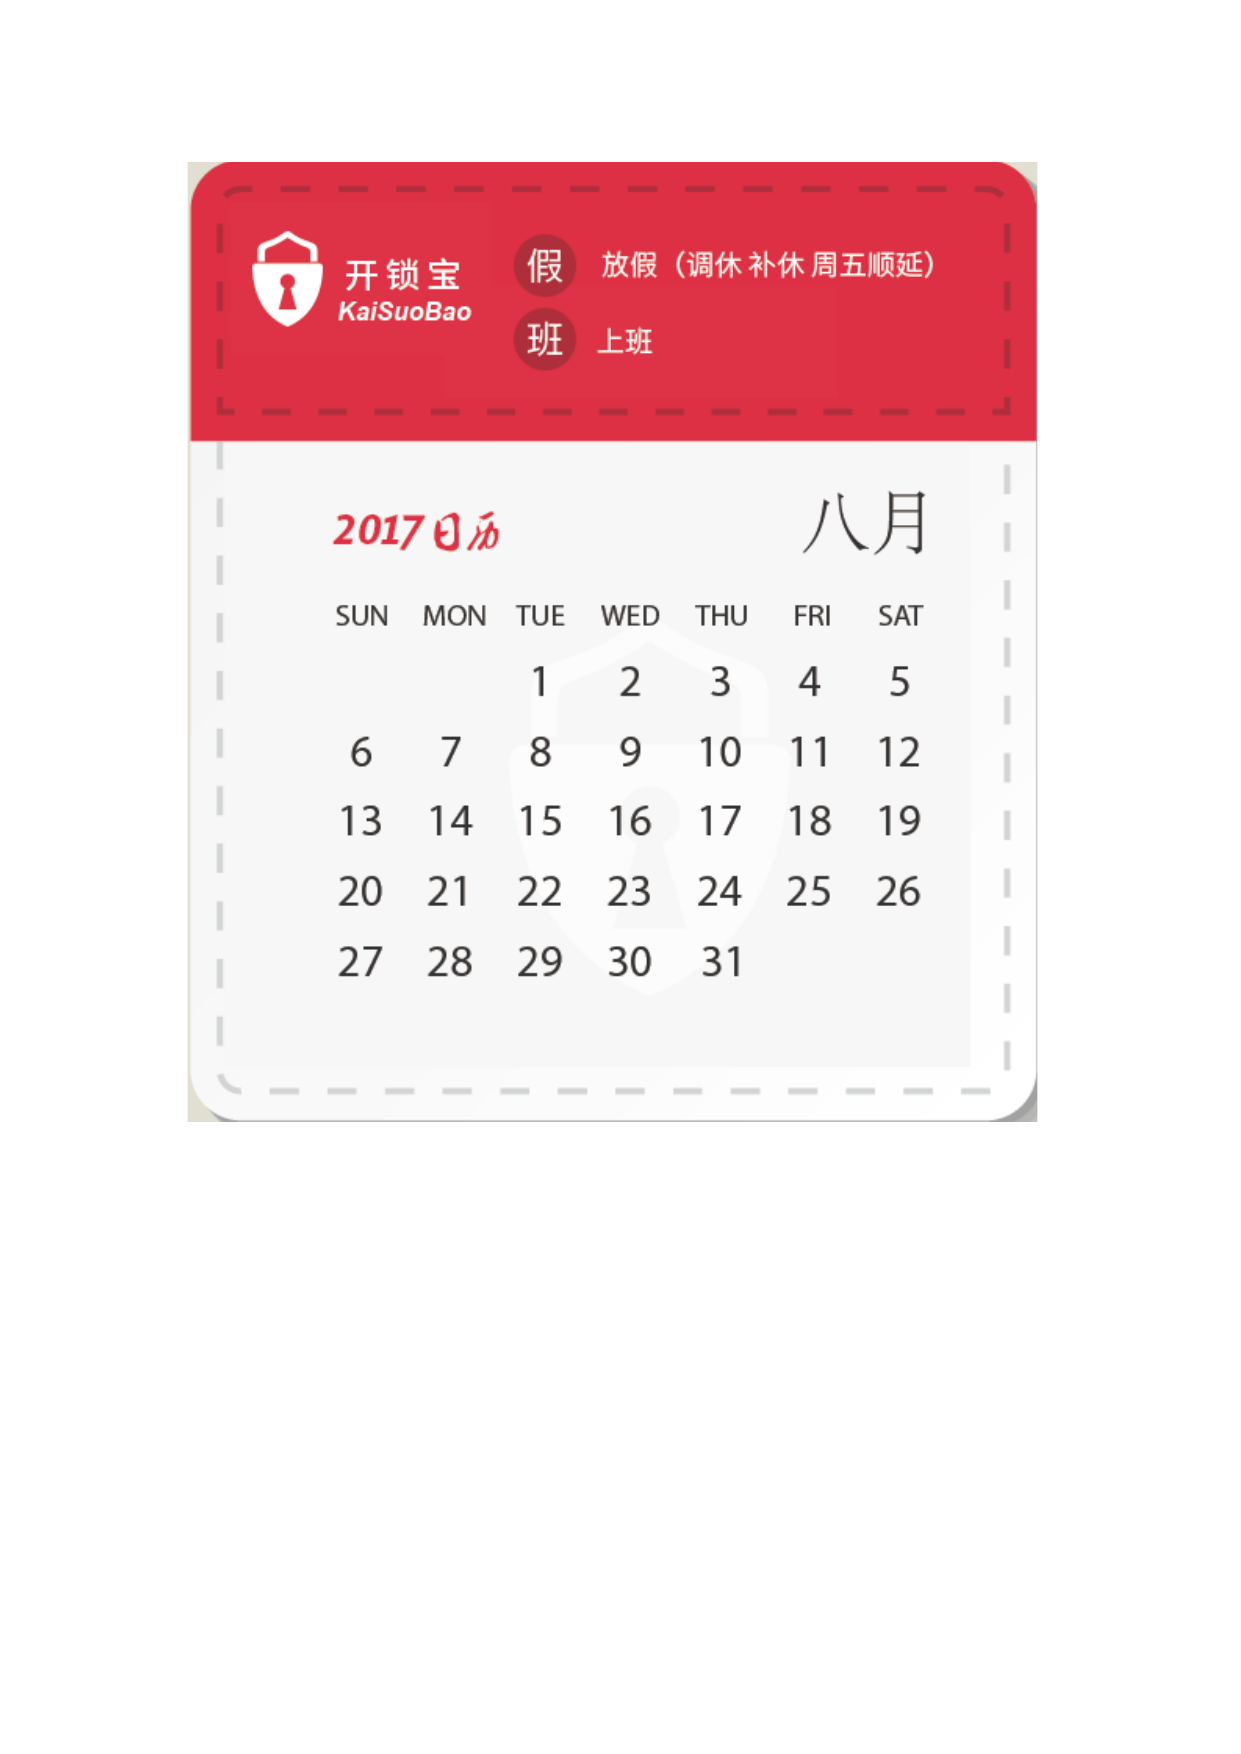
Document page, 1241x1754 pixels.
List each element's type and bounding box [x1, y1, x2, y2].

picture [187, 162, 1038, 1122]
